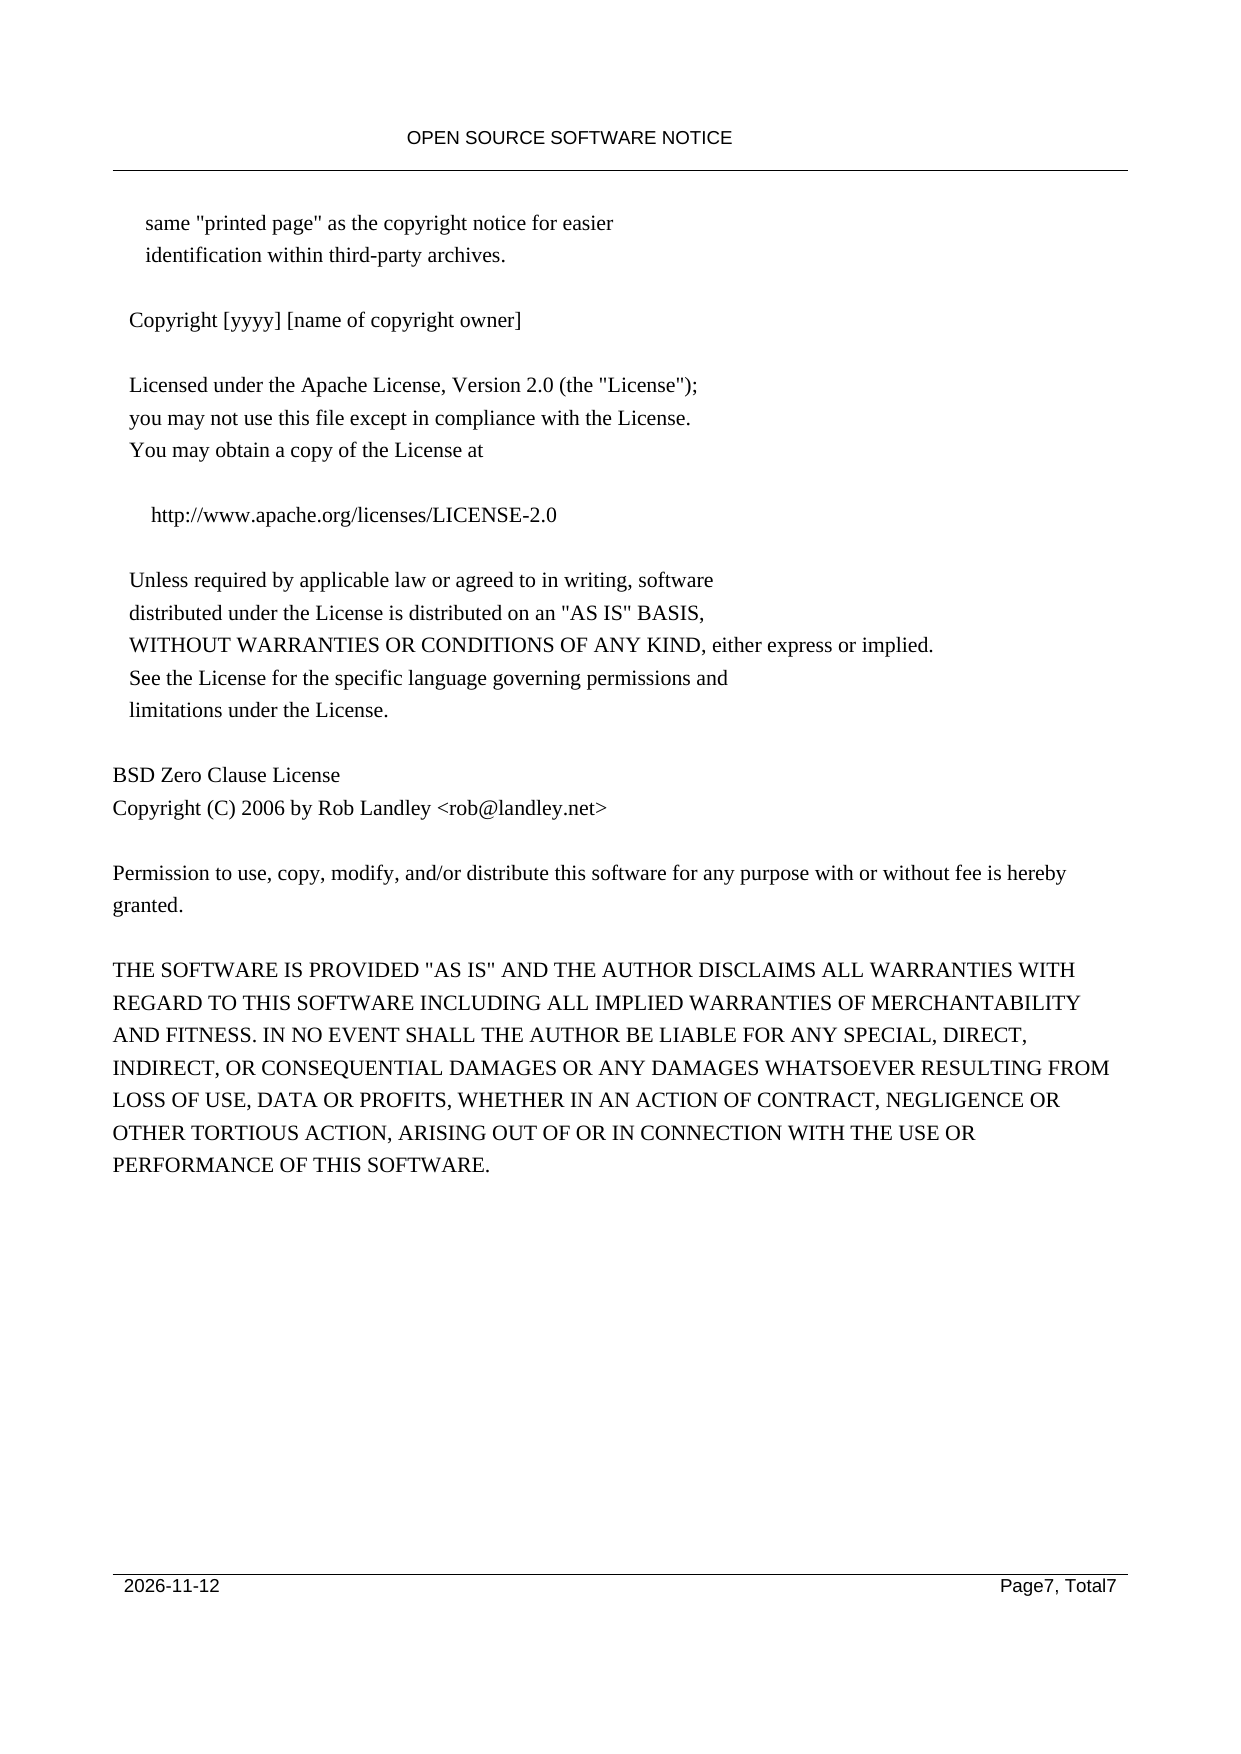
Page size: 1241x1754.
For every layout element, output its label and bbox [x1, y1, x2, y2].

text [112, 206, 1128, 1279]
